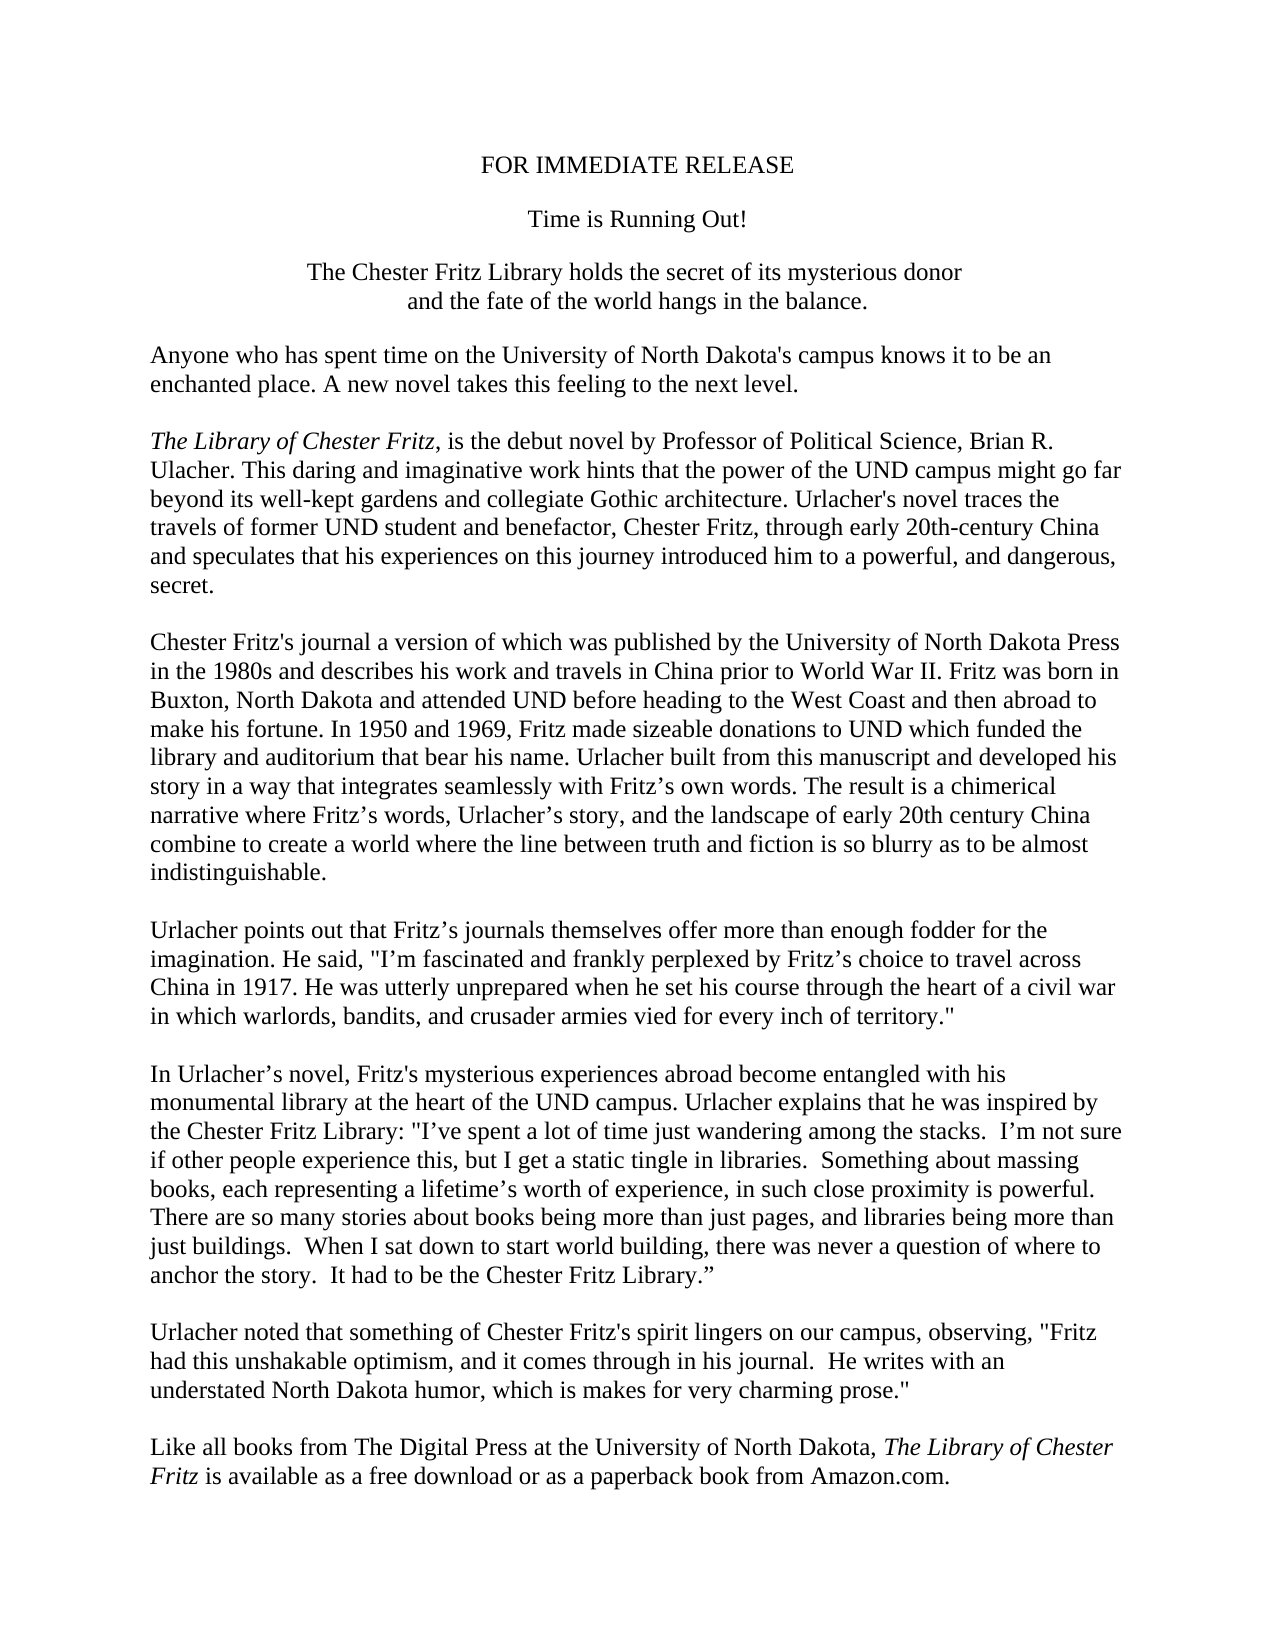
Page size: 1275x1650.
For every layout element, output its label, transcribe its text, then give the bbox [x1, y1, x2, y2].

text The Library of Chester Fritz, is the debut novel by Professor of Political Science, Brian R. Ulacher. This daring and imaginative work hints that the power of the UND campus might go far beyond its well-kept gardens and collegiate Gothic architecture. Urlacher's novel traces the travels of former UND student and benefactor, Chester Fritz, through early 20th-century China and speculates that his experiences on this journey introduced him to a powerful, and dangerous, secret. [150, 426, 1125, 599]
text Like all books from The Digital Press at the University of North Dakota, The Library of Chester Fritz is available as a free download or as a paperback book from Amazon.com. [150, 1432, 1125, 1490]
text Chester Fritz's journal a version of which was published by the University of North Dakota Press in the 1980s and describes his work and travels in China prior to World War II. Fritz was born in Buxton, North Dakota and attended UND before heading to the West Coast and then abroad to make his fortune. In 1950 and 1969, Fritz made sizeable donations to UND which funded the library and auditorium that bear his name. Urlacher built from this manuscript and developed his story in a way that integrates seamlessly with Fritz’s own words. The result is a chimerical narrative where Fritz’s words, Urlacher’s story, and the landscape of early 20th century China combine to create a world where the line between truth and fiction is so blurry as to be almost indistinguishable. [150, 627, 1125, 886]
text In Urlacher’s novel, Fritz's mysterious experiences abroad become entangled with his monumental library at the heart of the UND campus. Urlacher explains that he was inspired by the Chester Fritz Library: "I’ve spent a lot of time just wandering among the stacks. I’m not sure if other people experience this, but I get a static tingle in libraries. Something about massing books, each representing a lifetime’s worth of experience, in such close proximity is powerful. There are so many stories about books being more than just pages, and libraries being more than just buildings. When I sat down to start world building, there was never a question of where to anchor the story. It had to be the Chester Fritz Library.” [150, 1059, 1125, 1289]
text Urlacher noted that something of Chester Fritz's spirit lingers on our campus, observing, "Fritz had this unshakable optimism, and it comes through in his journal. He writes with an understated North Dakota humor, which is makes for very charming prose." [150, 1317, 1125, 1404]
text Urlacher points out that Fritz’s journals themselves offer more than enough fodder for the imagination. He said, "I’m fascinated and frankly perplexed by Fritz’s choice to travel across China in 1917. He was utterly unprepared when he set his course through the heart of a civil war in which warlords, bandits, and crusader armies vied for every inch of territory." [150, 915, 1125, 1030]
text Anyone who has spent time on the University of North Dakota's campus knows it to be an enchanted place. A new novel takes this feeling to the next level. [150, 340, 1125, 397]
text The Chester Fritz Library holds the secret of its mysterious donor and the fate of the world hangs in the balance. [150, 257, 1125, 315]
text Time is Running Out! [150, 204, 1125, 232]
text FOR IMMEDIATE RELEASE [150, 150, 1125, 179]
